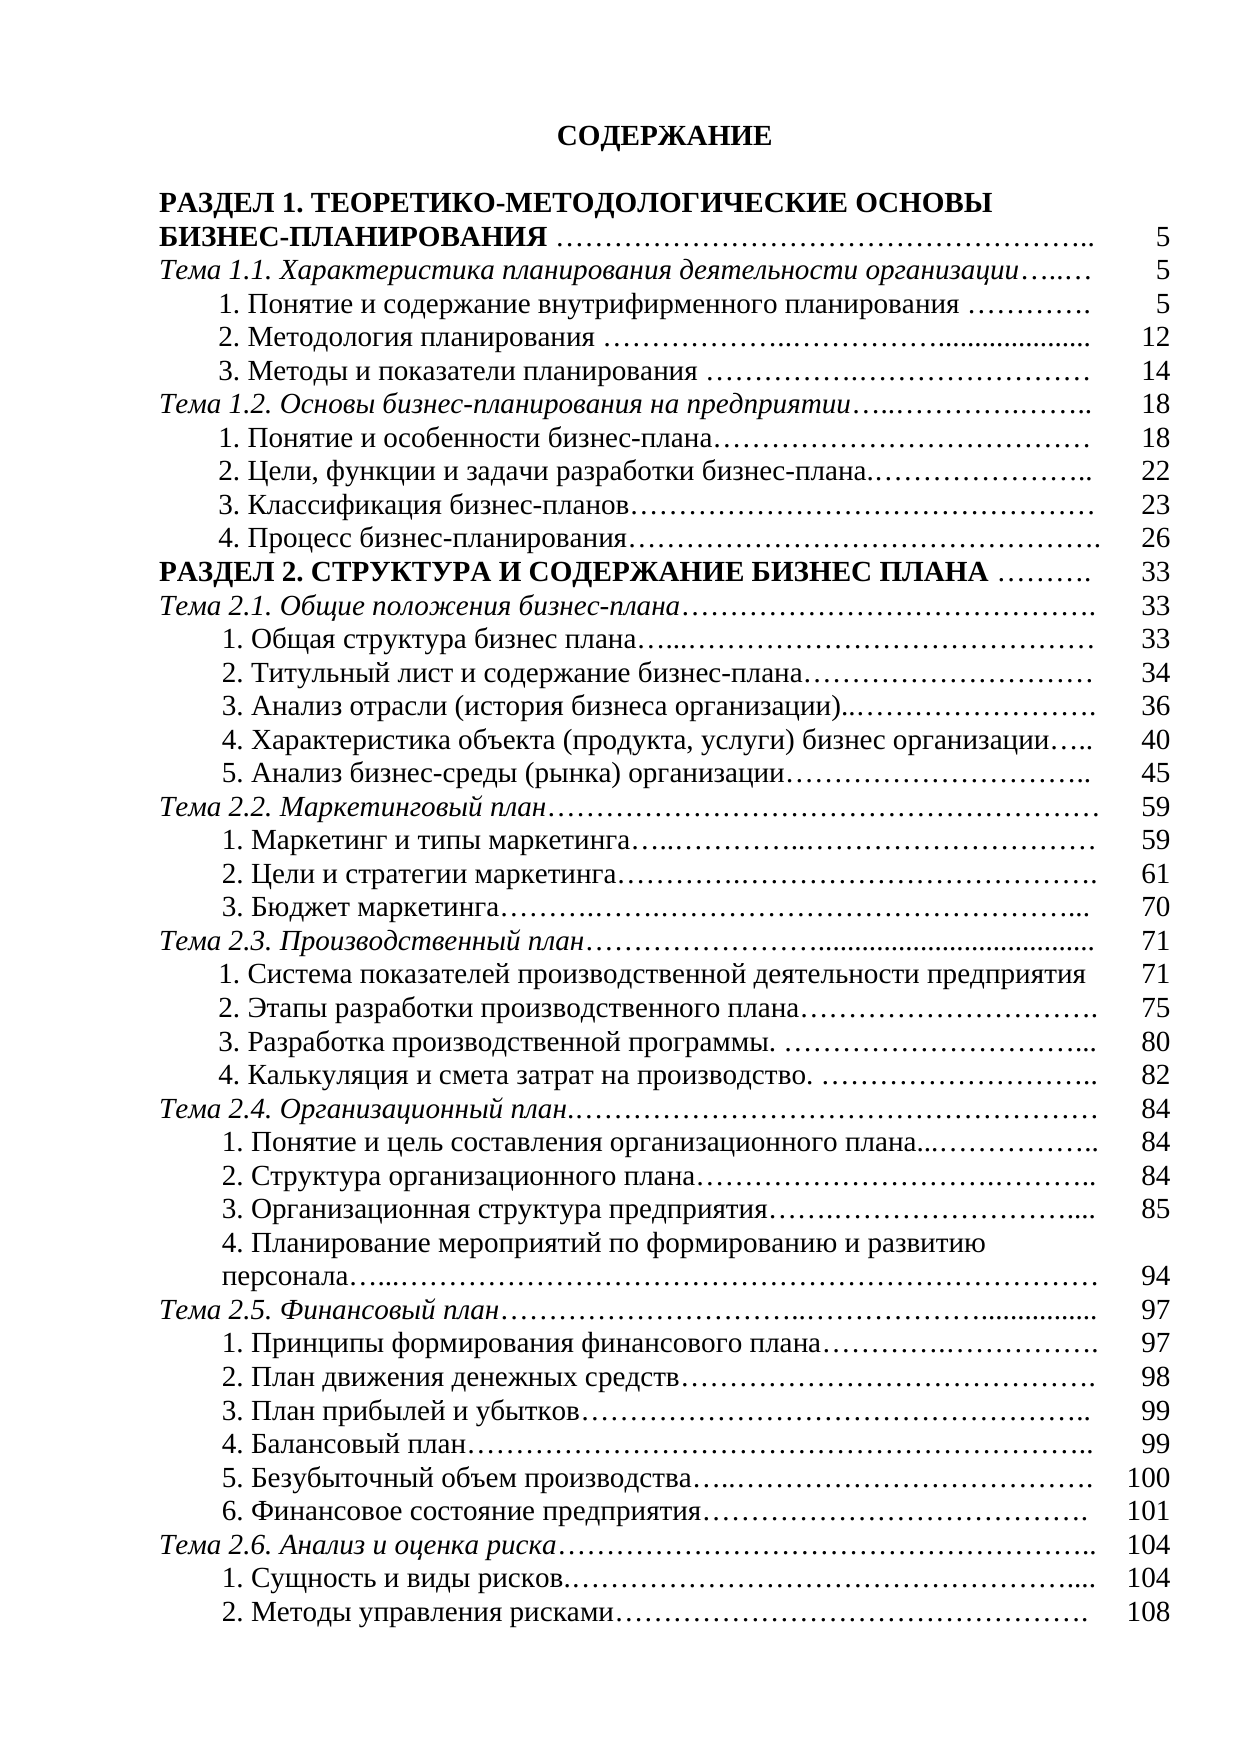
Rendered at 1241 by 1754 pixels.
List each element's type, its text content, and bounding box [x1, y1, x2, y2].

table_cell 34 [1113, 655, 1181, 688]
table_cell Тема 2.1. Общие положения бизнес-плана……………………………………. [148, 588, 1113, 621]
table_cell 2. Методология планирования ………………..……………..................... [148, 319, 1113, 353]
text СОДЕРЖАНИЕ [177, 118, 1152, 152]
table_cell 14 [1113, 353, 1181, 386]
table_cell 100 [1113, 1460, 1181, 1493]
table_cell 4. Характеристика объекта (продукта, услуги) бизнес организации….. [148, 722, 1113, 755]
table_cell 2. Этапы разработки производственного плана…………………………. [148, 990, 1113, 1024]
table_cell 3. План прибылей и убытков…………………………………………….. [148, 1393, 1113, 1426]
table_cell 4. Калькуляция и смета затрат на производство. ……………………….. [148, 1057, 1113, 1091]
table_cell 18 [1113, 386, 1181, 420]
table_cell 4. Процесс бизнес-планирования…………………………………………. [148, 521, 1113, 554]
table_cell 80 [1113, 1024, 1181, 1057]
table_cell 3. Бюджет маркетинга……….…….……………………………………... [148, 890, 1113, 923]
table_cell 3. Методы и показатели планирования …………….…………………… [148, 353, 1113, 386]
table_cell 85 [1113, 1191, 1181, 1225]
table_cell 3. Классификация бизнес-планов………………………………………… [148, 487, 1113, 521]
table_cell Тема 2.5. Финансовый план…………………………..………………................ [148, 1292, 1113, 1326]
table_cell 3. Организационная структура предприятия…….…………………….... [148, 1191, 1113, 1225]
table_cell 61 [1113, 856, 1181, 889]
table_cell 2. Цели и стратегии маркетинга………….………………………………. [148, 856, 1113, 889]
table_cell 101 [1113, 1493, 1181, 1527]
table_cell 45 [1113, 755, 1181, 789]
table_cell 71 [1113, 923, 1181, 957]
table_cell РАЗДЕЛ 2. СТРУКТУРА И СОДЕРЖАНИЕ БИЗНЕС ПЛАНА ………. [148, 554, 1113, 588]
table_cell 104 [1113, 1527, 1181, 1560]
table_cell 18 [1113, 420, 1181, 453]
table_cell 5 [1113, 286, 1181, 319]
table_cell 2. Титульный лист и содержание бизнес-плана………………………… [148, 655, 1113, 688]
table_cell 23 [1113, 487, 1181, 521]
table_cell 71 [1113, 957, 1181, 990]
table_cell 40 [1113, 722, 1181, 755]
table_cell 1. Принципы формирования финансового плана………….……………. [148, 1326, 1113, 1359]
table_cell 108 [1113, 1594, 1181, 1627]
table_cell 84 [1113, 1158, 1181, 1191]
table_cell 33 [1113, 554, 1181, 588]
table_cell Тема 2.2. Маркетинговый план………………………………………………… [148, 789, 1113, 822]
table_cell 2. План движения денежных средств……………………………………. [148, 1359, 1113, 1393]
table_cell 3. Разработка производственной программы. …………………………... [148, 1024, 1113, 1057]
table_cell 82 [1113, 1057, 1181, 1091]
table_cell 22 [1113, 454, 1181, 487]
table_cell 26 [1113, 521, 1181, 554]
table_cell 59 [1113, 823, 1181, 856]
table_cell 1. Понятие и особенности бизнес-плана………………………………… [148, 420, 1113, 453]
table_cell 98 [1113, 1359, 1181, 1393]
table_cell 2. Методы управления рисками…………………………………………. [148, 1594, 1113, 1627]
table_cell 94 [1113, 1225, 1181, 1292]
table_cell 104 [1113, 1560, 1181, 1594]
table_cell 36 [1113, 688, 1181, 722]
table_cell Тема 2.3. Производственный план……………………...................................... [148, 923, 1113, 957]
table_cell 1. Сущность и виды рисков.…………………………………………….... [148, 1560, 1113, 1594]
table_cell 97 [1113, 1326, 1181, 1359]
table_cell 1. Общая структура бизнес плана…...…………………………………… [148, 621, 1113, 655]
table_cell 3. Анализ отрасли (история бизнеса организации)..……………………. [148, 688, 1113, 722]
table_cell 4. Планирование мероприятий по формированию и развитию персонала…...……………………………………………………………… [148, 1225, 1113, 1292]
table_cell 12 [1113, 319, 1181, 353]
table_cell 59 [1113, 789, 1181, 822]
table_cell 1. Понятие и цель составления организационного плана...…………….. [148, 1124, 1113, 1158]
table_cell 84 [1113, 1091, 1181, 1124]
table_cell 5. Безубыточный объем производства…..………………………………. [148, 1460, 1113, 1493]
table_cell Тема 2.6. Анализ и оценка риска……………………………………………….. [148, 1527, 1113, 1560]
table_cell 99 [1113, 1426, 1181, 1460]
table_header 5 [1113, 185, 1181, 252]
table_cell 75 [1113, 990, 1181, 1024]
table_cell Тема 1.1. Характеристика планирования деятельности организации…..… [148, 252, 1113, 286]
table_cell 5. Анализ бизнес-среды (рынка) организации………………………….. [148, 755, 1113, 789]
table_cell 1. Понятие и содержание внутрифирменного планирования …………. [148, 286, 1113, 319]
table_cell 97 [1113, 1292, 1181, 1326]
table_cell 33 [1113, 588, 1181, 621]
table_cell 5 [1113, 252, 1181, 286]
table_cell 6. Финансовое состояние предприятия…………………………………. [148, 1493, 1113, 1527]
table_cell 33 [1113, 621, 1181, 655]
table_cell 70 [1113, 890, 1181, 923]
table_cell Тема 1.2. Основы бизнес-планирования на предприятии…..………….…….. [148, 386, 1113, 420]
table_cell 2. Цели, функции и задачи разработки бизнес-плана.………………….. [148, 454, 1113, 487]
table_cell 99 [1113, 1393, 1181, 1426]
table_cell 1. Система показателей производственной деятельности предприятия [148, 957, 1113, 990]
table_cell 4. Балансовый план……………………………………………………….. [148, 1426, 1113, 1460]
table_cell Тема 2.4. Организационный план.……………………………………………… [148, 1091, 1113, 1124]
table_cell 84 [1113, 1124, 1181, 1158]
table_cell 2. Структура организационного плана………………………….……….. [148, 1158, 1113, 1191]
table_header РАЗДЕЛ 1. ТЕОРЕТИКО-МЕТОДОЛОГИЧЕСКИЕ ОСНОВЫ БИЗНЕС-ПЛАНИРОВАНИЯ ……………………………………………….. [148, 185, 1113, 252]
table_cell 1. Маркетинг и типы маркетинга…..…………..………………………… [148, 823, 1113, 856]
